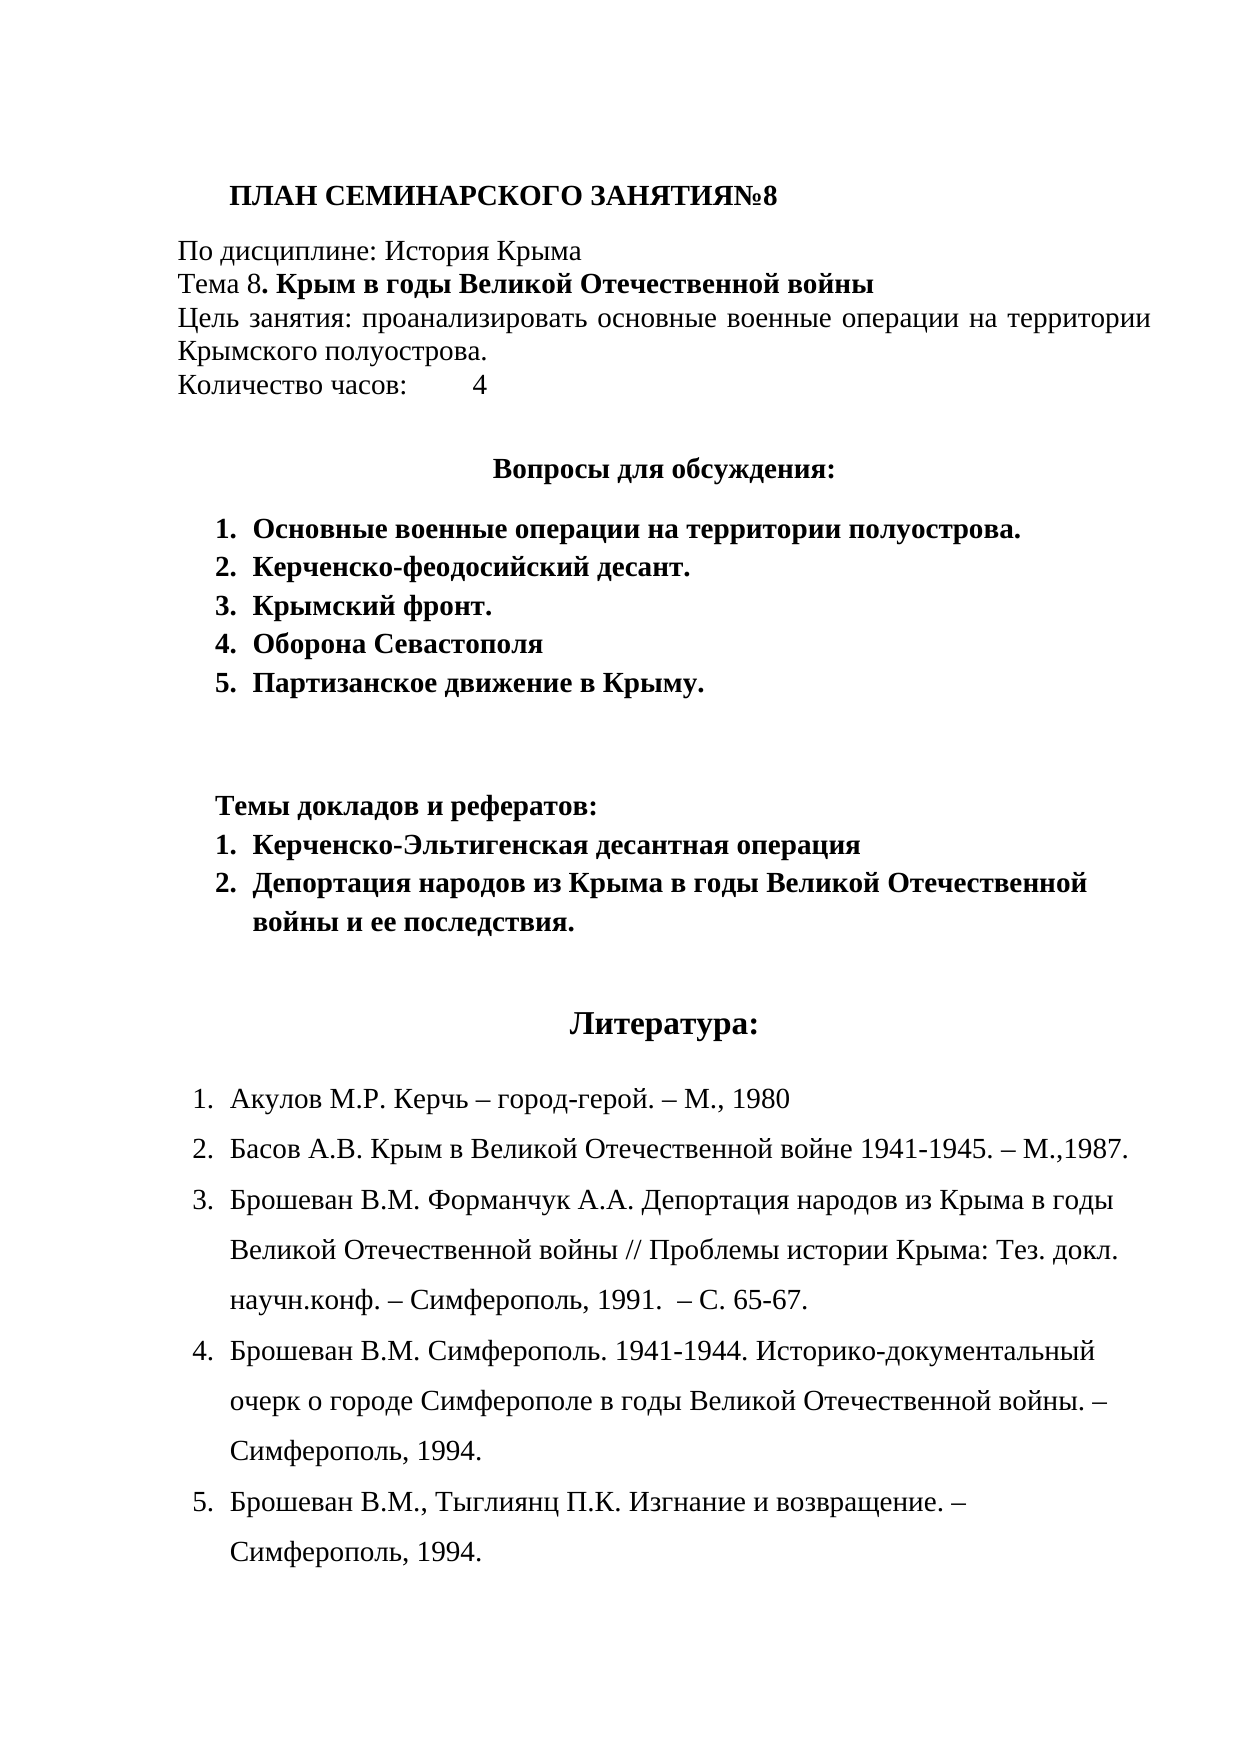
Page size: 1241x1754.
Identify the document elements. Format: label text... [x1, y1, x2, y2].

list Акулов М.Р. Керчь – город-герой. – М., 1980 [192, 1081, 1152, 1115]
list Основные военные операции на территории полуострова. [215, 511, 1152, 544]
list Брошеван В.М. Форманчук А.А. Депортация народов из Крыма в годы Великой Отечественной войны // Проблемы истории Крыма: Тез. докл. научн.конф. – Симферополь, 1991. – С. 65-67. [192, 1182, 1152, 1316]
list Басов А.В. Крым в Великой Отечественной войне 1941-1945. – М.,1987. [192, 1132, 1152, 1165]
list Брошеван В.М., Тыглиянц П.К. Изгнание и возвращение. – Симферополь, 1994. [192, 1484, 1152, 1568]
list Партизанское движение в Крыму. [215, 665, 1152, 699]
list Брошеван В.М. Симферополь. 1941-1944. Историко-документальный очерк о городе Симферополе в годы Великой Отечественной войны. – Симферополь, 1994. [192, 1333, 1152, 1467]
list Крымский фронт. [215, 588, 1152, 622]
text Тема 8. Крым в годы Великой Отечественной войны [177, 266, 1152, 300]
list Оборона Севастополя [215, 627, 1152, 660]
text Цель занятия: проанализировать основные военные операции на территории Крымского полуострова. [177, 300, 1152, 367]
list Темы докладов и рефератов: [215, 788, 1152, 822]
list Керченско-феодосийский десант. [215, 549, 1152, 583]
list Депортация народов из Крыма в годы Великой Отечественной войны и ее последствия. [215, 866, 1152, 938]
list Керченско-Эльтигенская десантная операция [215, 827, 1152, 861]
text По дисциплине: История Крыма [177, 233, 1152, 266]
list ПЛАН СЕМИНАРСКОГО ЗАНЯТИЯ№8 [229, 178, 1152, 212]
text Литература: [177, 1003, 1152, 1041]
text Количество часов: 4 [177, 367, 1152, 401]
text Вопросы для обсуждения: [177, 452, 1152, 485]
